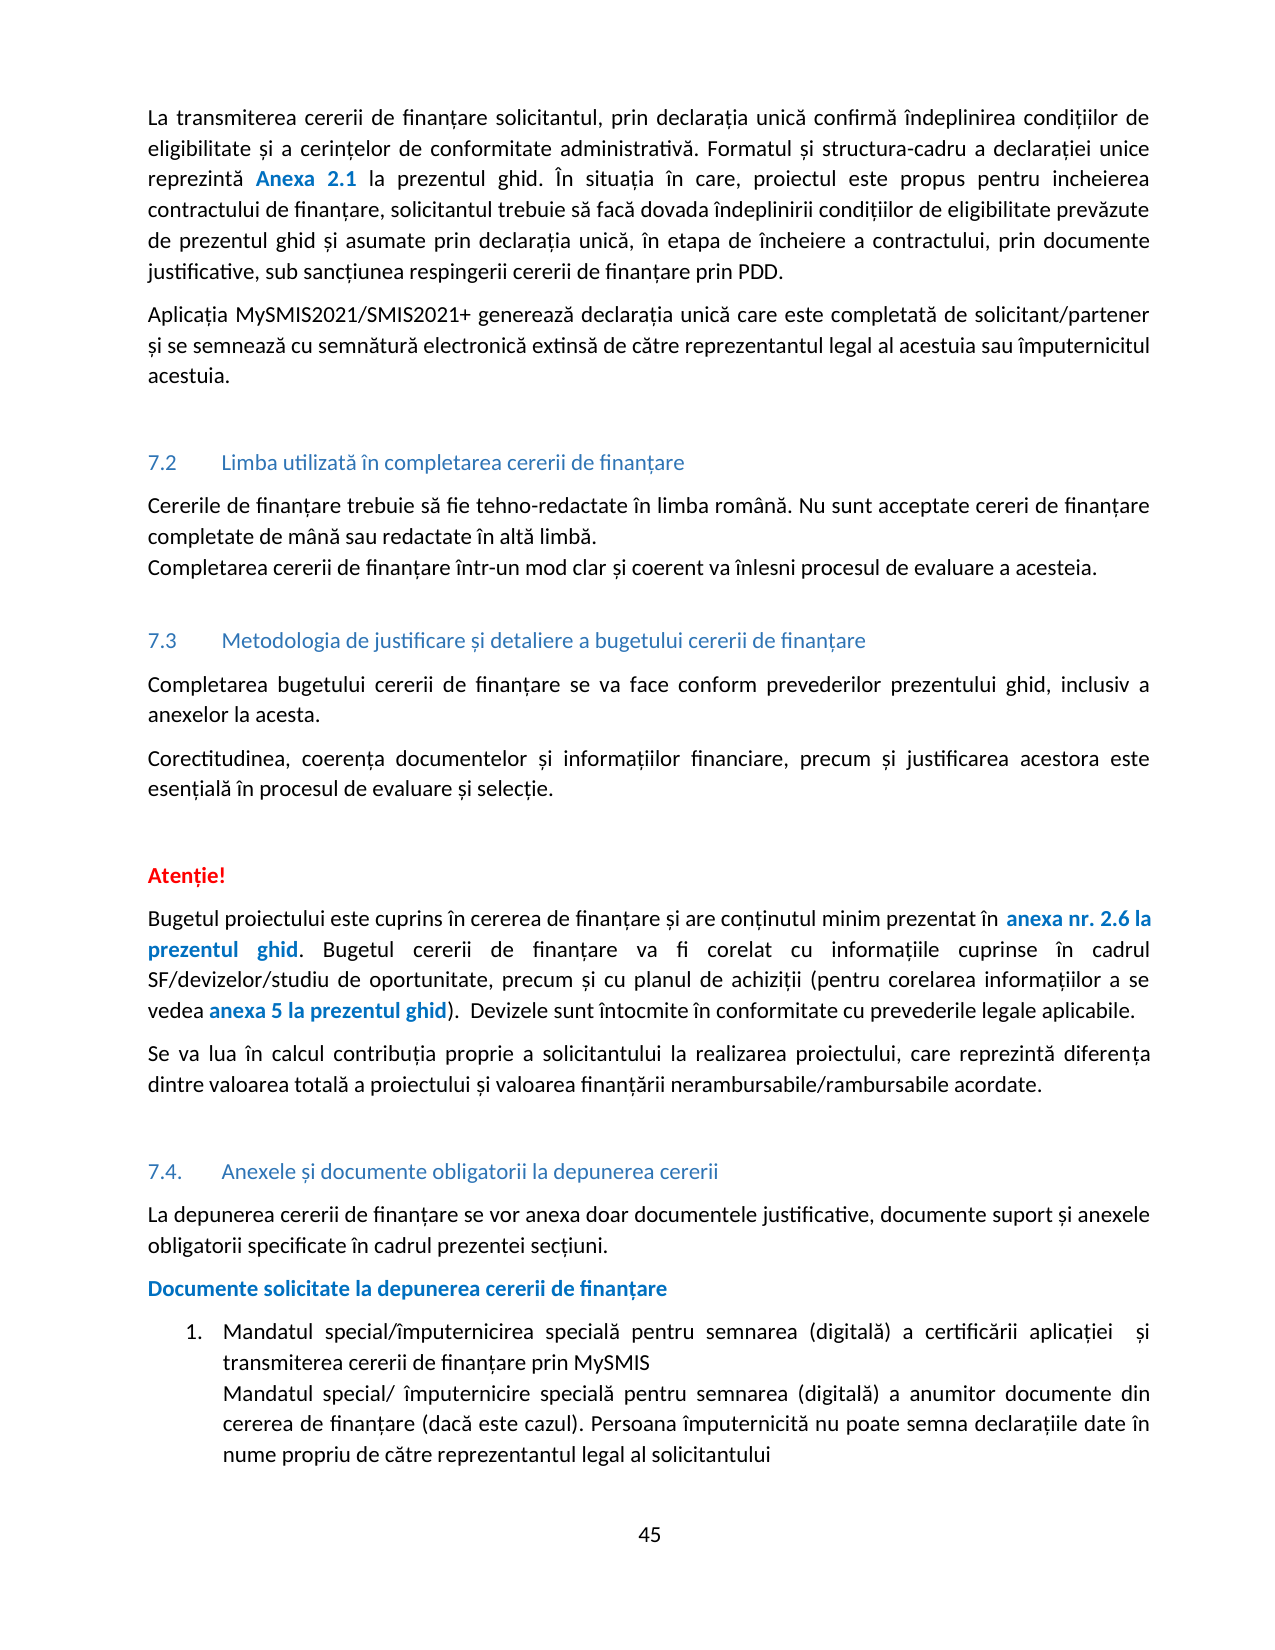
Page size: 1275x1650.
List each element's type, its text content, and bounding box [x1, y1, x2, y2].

text Completarea cererii de finanțare într-un mod clar şi coerent va înlesni procesul de evaluare a acesteia. [148, 553, 1152, 581]
text Se va lua în calcul contribuţia proprie a solicitantului la realizarea proiectului, care reprezintă diferenţa dintre valoarea totală a proiectului şi valoarea finanţării nerambursabile/rambursabile acordate. [148, 1039, 1152, 1098]
text La depunerea cererii de finanțare se vor anexa doar documentele justificative, documente suport și anexele obligatorii specificate în cadrul prezentei secțiuni. [148, 1200, 1152, 1259]
subtitle 7.3 Metodologia de justificare și detaliere a bugetului cererii de finanțare [148, 627, 1152, 654]
text Corectitudinea, coerența documentelor și informațiilor financiare, precum și justificarea acestora este esențială în procesul de evaluare și selecție. [148, 744, 1152, 802]
text Completarea bugetului cererii de finanțare se va face conform prevederilor prezentului ghid, inclusiv a anexelor la acesta. [148, 670, 1152, 728]
text Documente solicitate la depunerea cererii de finanțare [148, 1274, 1152, 1302]
text Bugetul proiectului este cuprins în cererea de finanțare și are conținutul minim prezentat în anexa nr. 2.6 la prezentul ghid. Bugetul cererii de finanțare va fi corelat cu informațiile cuprinse în cadrul SF/devizelor/studiu de oportunitate, precum și cu planul de achiziții (pentru corelarea informațiilor a se vedea anexa 5 la prezentul ghid). Devizele sunt întocmite în conformitate cu prevederile legale aplicabile. [148, 904, 1152, 1024]
text Cererile de finanțare trebuie să fie tehno-redactate în limba română. Nu sunt acceptate cereri de finanțare completate de mână sau redactate în altă limbă. [148, 491, 1152, 550]
text Aplicația MySMIS2021/SMIS2021+ generează declarația unică care este completată de solicitant/partener și se semnează cu semnătură electronică extinsă de către reprezentantul legal al acestuia sau împuternicitul acestuia. [148, 300, 1152, 389]
subtitle 7.2 Limba utilizată în completarea cererii de finanțare [148, 448, 1152, 476]
text Atenție! [148, 861, 1152, 889]
text La transmiterea cererii de finanțare solicitantul, prin declarația unică confirmă îndeplinirea condițiilor de eligibilitate și a cerințelor de conformitate administrativă. Formatul și structura-cadru a declarației unice reprezintă Anexa 2.1 la prezentul ghid. În situația în care, proiectul este propus pentru incheierea contractului de finanțare, solicitantul trebuie să facă dovada îndeplinirii condițiilor de eligibilitate prevăzute de prezentul ghid și asumate prin declarația unică, în etapa de încheiere a contractului, prin documente justificative, sub sancțiunea respingerii cererii de finanțare prin PDD. [148, 103, 1152, 285]
list Mandatul special/ împuternicire specială pentru semnarea (digitală) a anumitor documente din cererea de finanțare (dacă este cazul). Persoana împuternicită nu poate semna declarațiile date în nume propriu de către reprezentantul legal al solicitantului [223, 1379, 1152, 1468]
subtitle 7.4. Anexele și documente obligatorii la depunerea cererii [148, 1157, 1152, 1185]
list Mandatul special/împuternicirea specială pentru semnarea (digitală) a certificării aplicației și transmiterea cererii de finanțare prin MySMIS [185, 1317, 1152, 1376]
